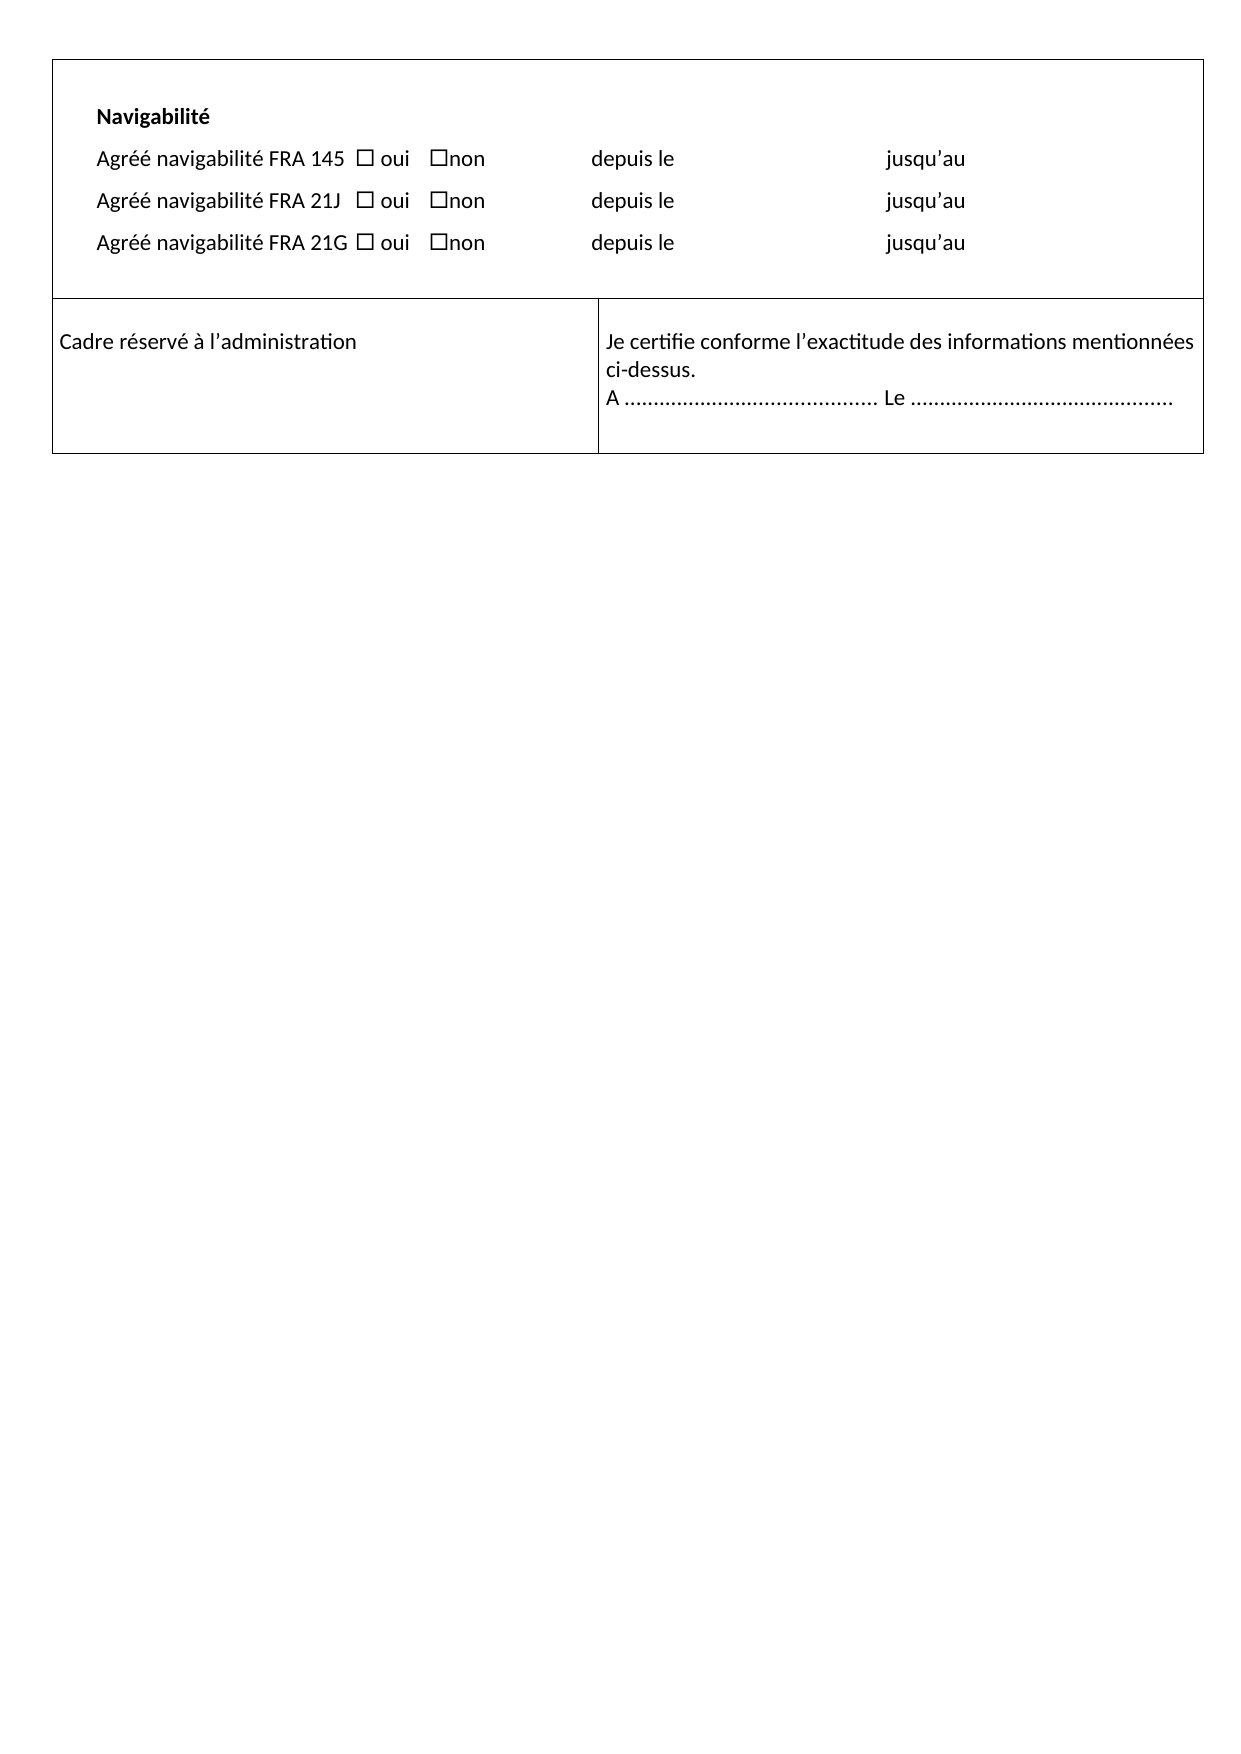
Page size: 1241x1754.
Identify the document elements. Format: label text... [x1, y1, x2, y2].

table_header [53, 60, 1203, 298]
table_cell Cadre réservé à l’administration [53, 299, 598, 453]
table_cell Je certifie conforme l’exactitude des informations mentionnées ci-dessus. A Le [599, 299, 1203, 453]
